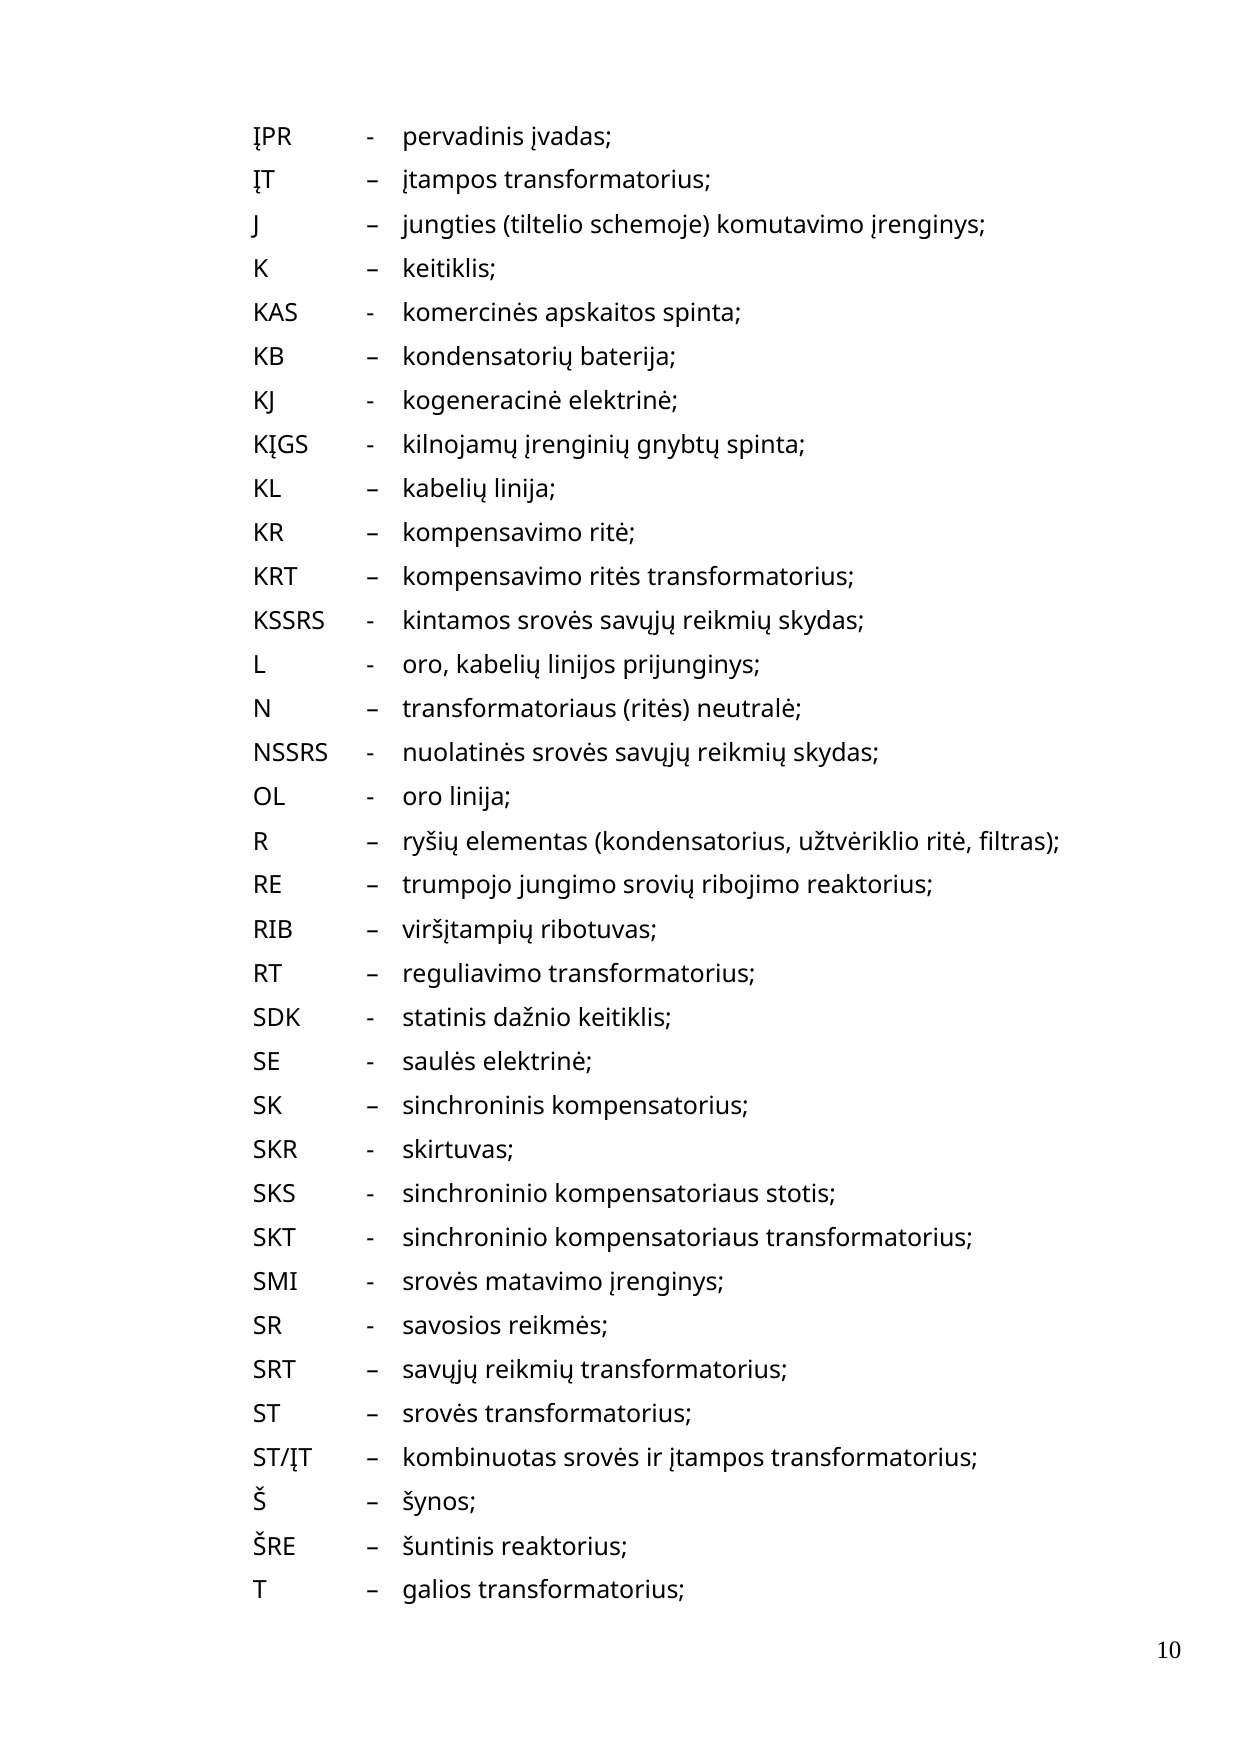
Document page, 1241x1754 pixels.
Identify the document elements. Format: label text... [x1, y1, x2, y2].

table_cell L [241, 647, 355, 691]
table_cell reguliavimo transformatorius; statinis dažnio keitiklis; [391, 955, 1178, 1043]
table_cell - - [355, 1264, 391, 1352]
table_cell jungties (tiltelio schemoje) komutavimo įrenginys; [391, 206, 1178, 250]
table_cell – - [355, 118, 391, 162]
table_cell – - - – [355, 339, 391, 515]
table_cell R [241, 823, 355, 867]
table_cell KRT KSSRS [241, 559, 355, 647]
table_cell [391, 118, 1178, 162]
table_cell RE [241, 867, 355, 911]
table_cell oro, kabelių linijos prijunginys; [391, 647, 1178, 691]
table_cell šuntinis reaktorius; [391, 1528, 1178, 1572]
table_cell – [355, 1484, 391, 1528]
table_cell RT SDK [241, 955, 355, 1043]
table_cell RIB [241, 911, 355, 955]
table_cell – [355, 911, 391, 955]
table_cell – [355, 1440, 391, 1484]
table_cell kompensavimo ritė; [391, 515, 1178, 559]
table_cell savųjų reikmių transformatorius; [391, 1352, 1178, 1396]
table_cell ĮT [241, 162, 355, 206]
table_cell SE SK SKR SKS SKT [241, 1044, 355, 1264]
table_cell Š [241, 1484, 355, 1528]
table_cell K KAS [241, 250, 355, 338]
table_cell SMI SR [241, 1264, 355, 1352]
table_cell kompensavimo ritės transformatorius; kintamos srovės savųjų reikmių skydas; [391, 559, 1178, 647]
table_cell viršįtampių ribotuvas; [391, 911, 1178, 955]
table_cell – - [355, 559, 391, 647]
table_cell – - [355, 1572, 391, 1616]
table_cell – [355, 206, 391, 250]
table_cell – [355, 162, 391, 206]
table_cell transformatoriaus (ritės) neutralė; nuolatinės srovės savųjų reikmių skydas; oro linija; [391, 691, 1178, 823]
table_cell ST/ĮT [241, 1440, 355, 1484]
table_cell srovės matavimo įrenginys; savosios reikmės; [391, 1264, 1178, 1352]
table_cell – [355, 867, 391, 911]
table_cell – [355, 823, 391, 867]
table_cell – [355, 1352, 391, 1396]
table_cell kombinuotas srovės ir įtampos transformatorius; [391, 1440, 1178, 1484]
table_cell – [355, 1528, 391, 1572]
table_cell KR [241, 515, 355, 559]
table_cell – - [355, 250, 391, 338]
table_cell - – - - - [355, 1044, 391, 1264]
table_cell N NSSRS OL [241, 691, 355, 823]
table_cell trumpojo jungimo srovių ribojimo reaktorius; [391, 867, 1178, 911]
table_cell – - [355, 955, 391, 1043]
table_cell saulės elektrinė; sinchroninis kompensatorius; skirtuvas; sinchroninio kompensatoriaus stotis; sinchroninio kompensatoriaus transformatorius; [391, 1044, 1178, 1264]
table_cell įtampos transformatorius; [391, 162, 1178, 206]
table_cell – - - [355, 691, 391, 823]
table_cell KB KJ KĮGS KL [241, 339, 355, 515]
table_cell kondensatorių baterija; kogeneracinė elektrinė; kilnojamų įrenginių gnybtų spinta; kabelių linija; [391, 339, 1178, 515]
table_cell SRT [241, 1352, 355, 1396]
table_cell - [355, 647, 391, 691]
table_cell šynos; [391, 1484, 1178, 1528]
table_cell J [241, 206, 355, 250]
table_cell – [355, 515, 391, 559]
table_cell T TAS [241, 1572, 355, 1616]
table_cell srovės transformatorius; [391, 1396, 1178, 1440]
table_cell ST [241, 1396, 355, 1440]
table_cell ryšių elementas (kondensatorius, užtvėriklio ritė, filtras); [391, 823, 1178, 867]
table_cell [391, 1572, 1178, 1616]
table_cell IŠK ĮPR [241, 118, 355, 162]
table_cell – [355, 1396, 391, 1440]
table_cell keitiklis; komercinės apskaitos spinta; [391, 250, 1178, 338]
table_cell ŠRE [241, 1528, 355, 1572]
